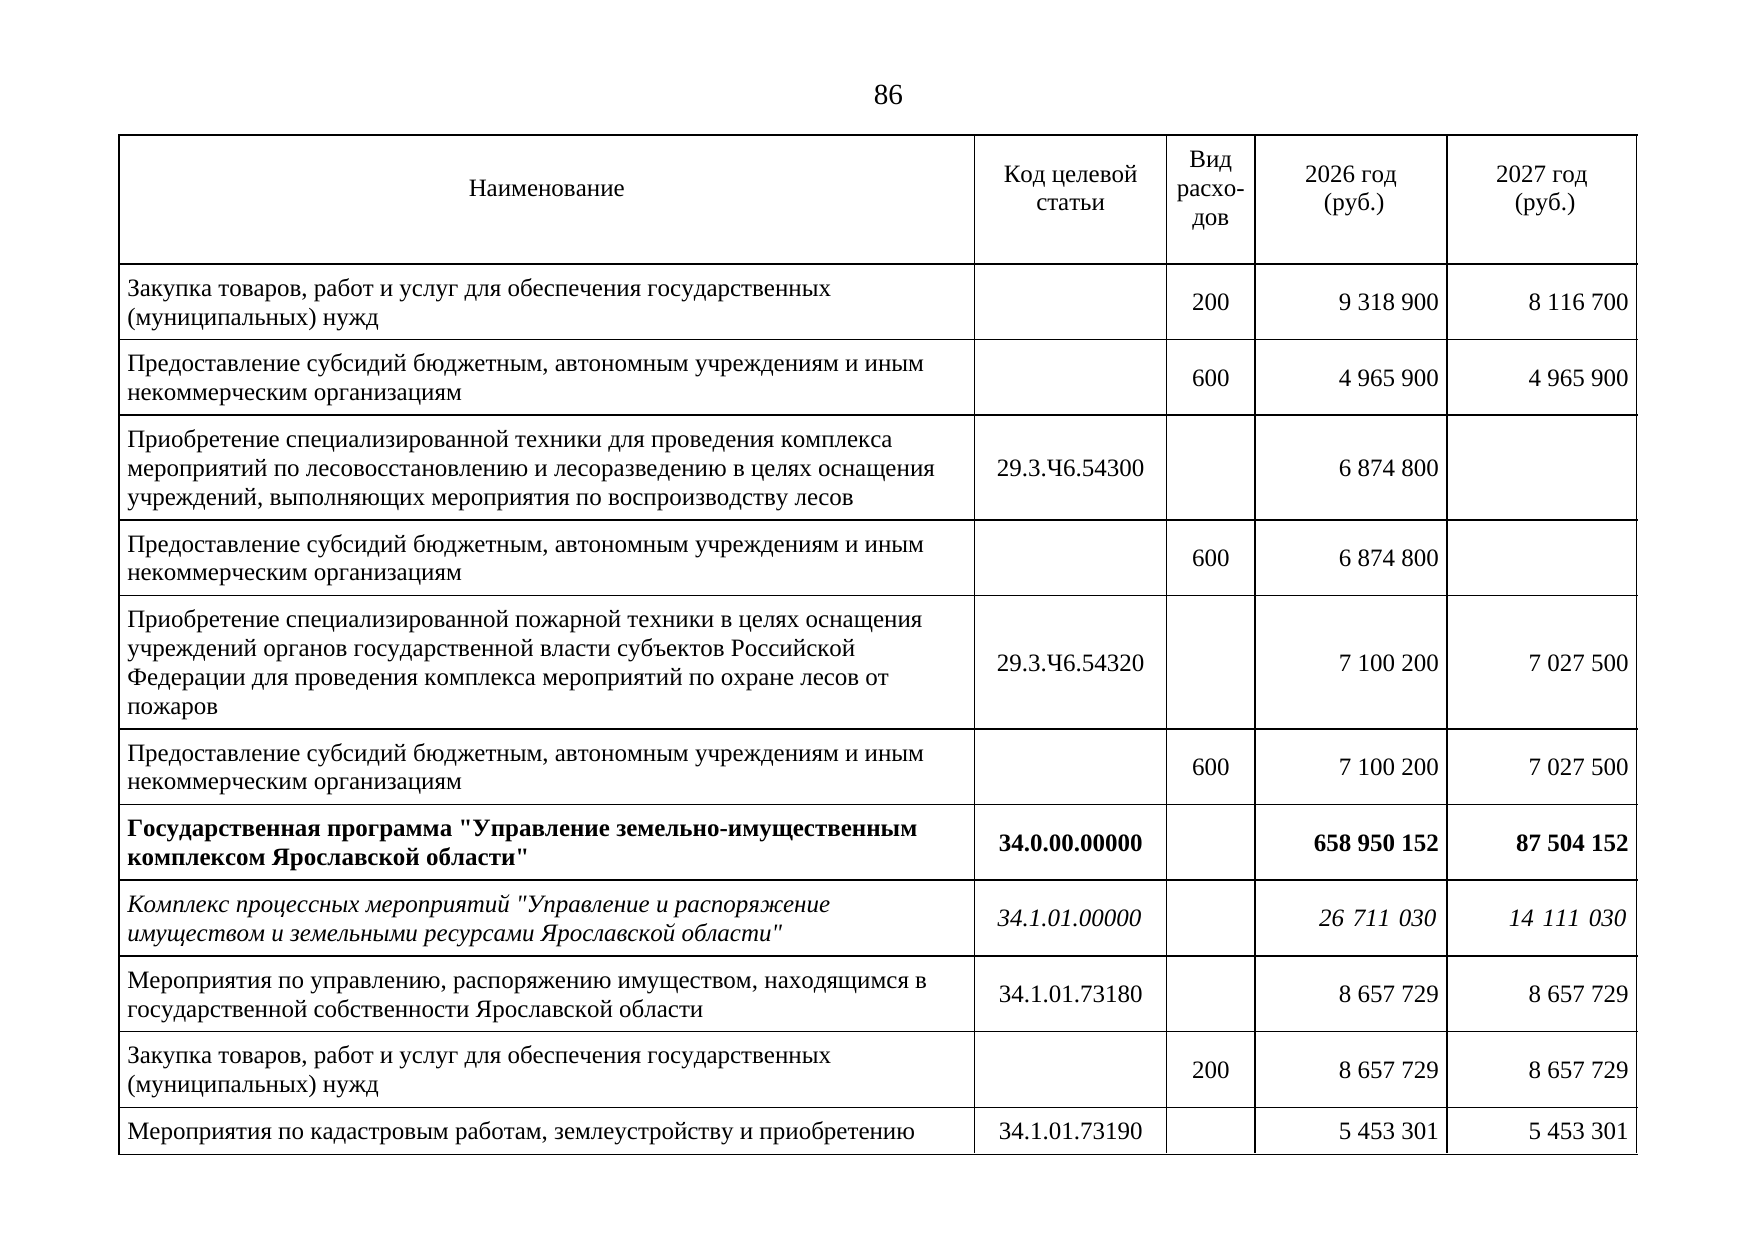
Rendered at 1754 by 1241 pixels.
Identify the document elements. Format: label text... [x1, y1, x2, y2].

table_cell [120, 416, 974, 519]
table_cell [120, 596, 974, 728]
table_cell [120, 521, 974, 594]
table_header Вид расхо- дов [1167, 136, 1254, 263]
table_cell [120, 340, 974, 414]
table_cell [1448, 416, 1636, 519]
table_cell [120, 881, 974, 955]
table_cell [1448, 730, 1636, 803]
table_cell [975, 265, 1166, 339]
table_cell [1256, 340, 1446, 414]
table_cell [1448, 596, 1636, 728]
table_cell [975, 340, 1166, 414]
table_header Код целевой статьи [975, 136, 1166, 263]
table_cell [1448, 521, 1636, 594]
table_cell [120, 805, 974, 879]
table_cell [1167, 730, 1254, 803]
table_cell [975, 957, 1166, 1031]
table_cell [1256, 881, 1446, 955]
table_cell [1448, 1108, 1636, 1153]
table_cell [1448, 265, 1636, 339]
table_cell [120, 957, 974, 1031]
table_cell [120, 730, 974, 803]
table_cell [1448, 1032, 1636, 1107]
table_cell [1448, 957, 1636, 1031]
table_header 2026 год (руб.) [1256, 136, 1446, 263]
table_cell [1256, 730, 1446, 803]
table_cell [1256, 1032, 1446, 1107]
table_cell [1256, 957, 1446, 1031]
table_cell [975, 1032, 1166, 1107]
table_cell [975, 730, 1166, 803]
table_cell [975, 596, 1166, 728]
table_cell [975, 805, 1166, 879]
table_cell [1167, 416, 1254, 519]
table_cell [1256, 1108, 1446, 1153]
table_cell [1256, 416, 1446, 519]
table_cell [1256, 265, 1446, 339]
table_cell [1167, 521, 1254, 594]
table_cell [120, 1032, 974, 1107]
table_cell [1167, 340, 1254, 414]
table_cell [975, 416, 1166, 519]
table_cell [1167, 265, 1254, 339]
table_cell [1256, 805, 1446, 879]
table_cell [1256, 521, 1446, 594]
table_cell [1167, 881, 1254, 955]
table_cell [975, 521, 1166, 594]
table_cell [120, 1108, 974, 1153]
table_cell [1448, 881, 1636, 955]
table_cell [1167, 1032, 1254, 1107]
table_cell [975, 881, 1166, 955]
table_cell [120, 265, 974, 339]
table_header 2027 год (руб.) [1448, 136, 1636, 263]
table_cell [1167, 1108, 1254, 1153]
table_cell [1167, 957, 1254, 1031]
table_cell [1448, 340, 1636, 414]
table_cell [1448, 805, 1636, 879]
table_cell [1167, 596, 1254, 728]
table_header Наименование [120, 136, 974, 263]
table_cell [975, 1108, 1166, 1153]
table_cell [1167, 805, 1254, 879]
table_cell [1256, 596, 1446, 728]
